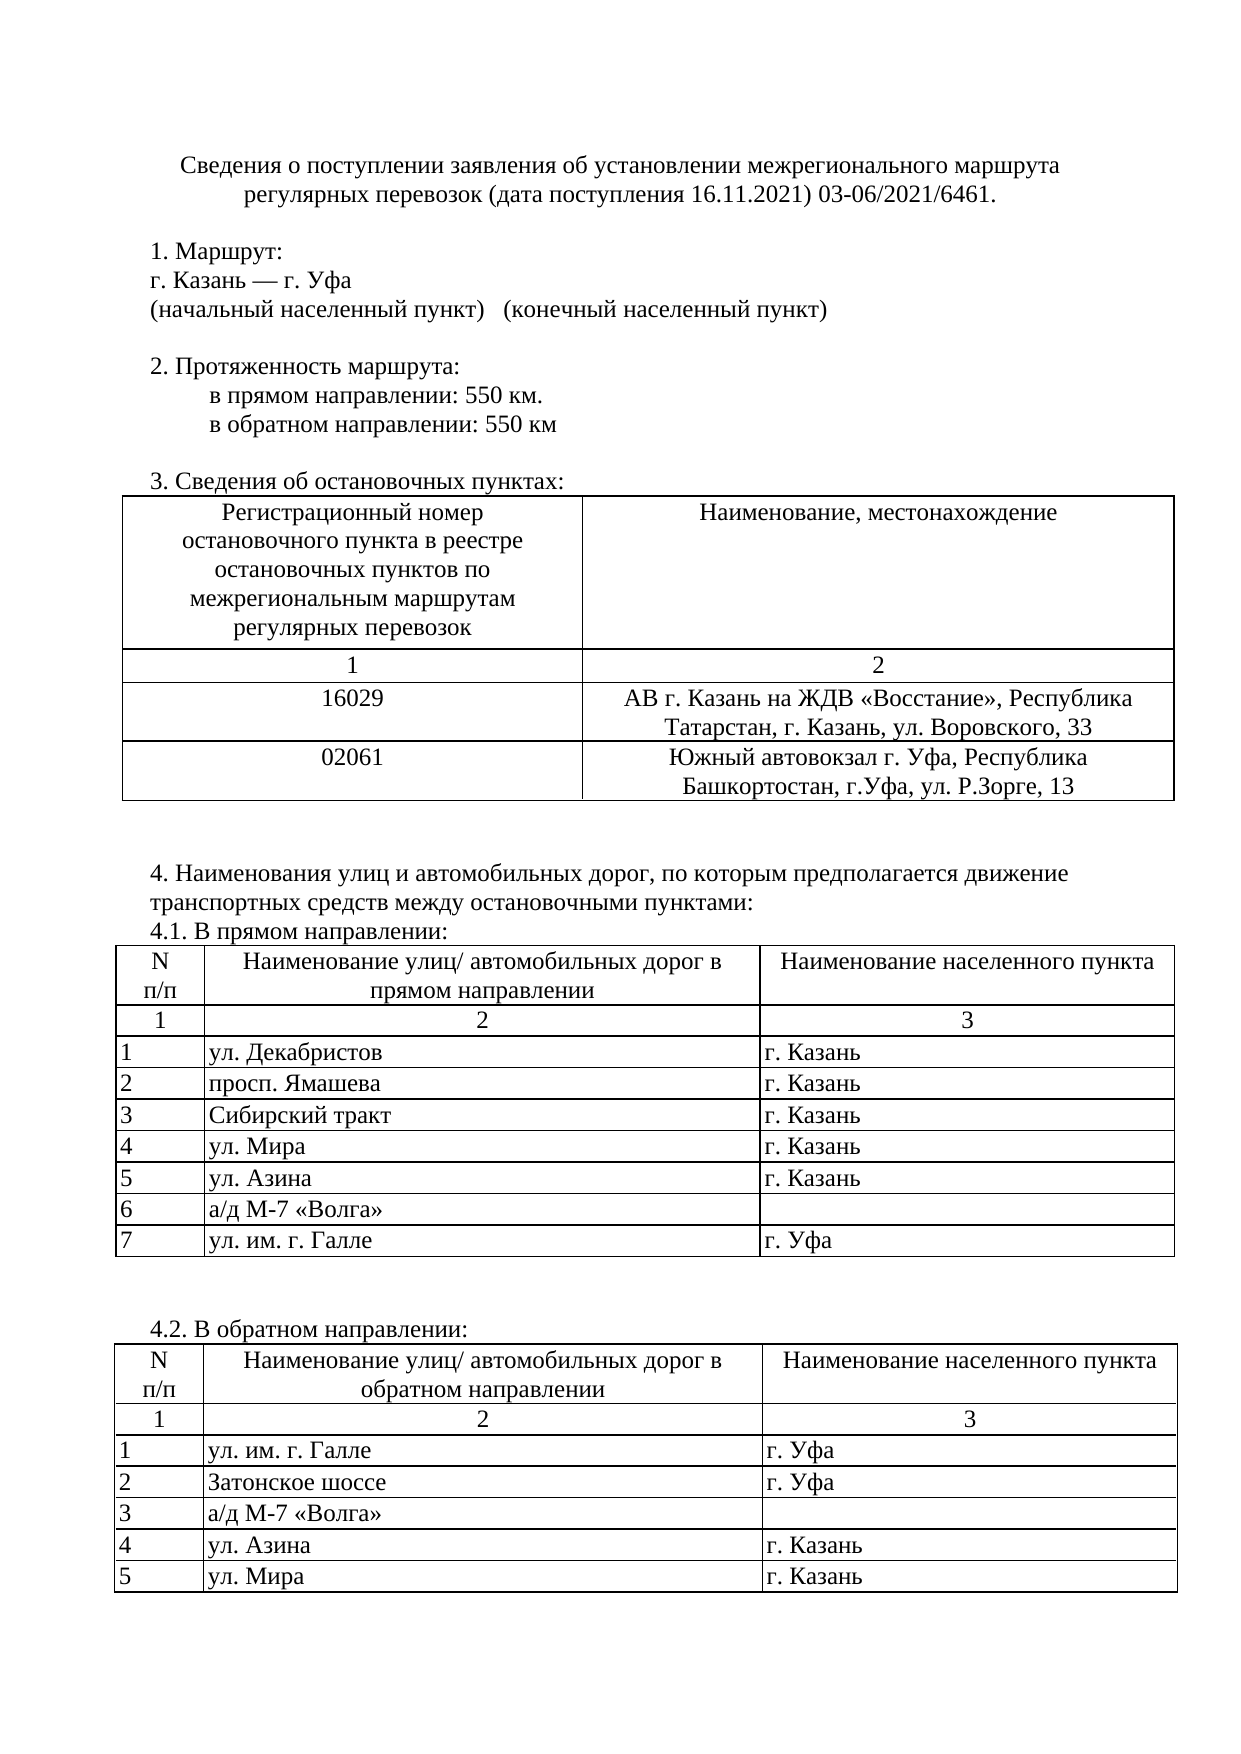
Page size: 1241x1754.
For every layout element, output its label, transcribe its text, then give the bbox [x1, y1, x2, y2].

table_cell г. Казань [763, 1560, 1177, 1591]
text в обратном направлении: 550 км [150, 409, 1090, 437]
table_cell 3 [761, 1006, 1174, 1035]
table_cell ул. Азина [205, 1163, 759, 1193]
table_cell 1 [117, 1006, 204, 1035]
text 4.2. В обратном направлении: [150, 1314, 1090, 1343]
table_cell Южный автовокзал г. Уфа, Республика Башкортостан, г.Уфа, ул. Р.Зорге, 13 [583, 742, 1173, 799]
table_cell г. Казань [761, 1068, 1174, 1098]
table_cell [761, 1194, 1174, 1224]
text Сведения о поступлении заявления об установлении межрегионального маршрута регулярных перевозок (дата поступления 16.11.2021) 03-06/2021/6461. [150, 150, 1090, 207]
table_header Наименование улиц/ автомобильных дорог в обратном направлении [204, 1345, 762, 1402]
table_cell г. Казань [761, 1100, 1174, 1130]
table_cell 6 [117, 1194, 204, 1224]
table_cell 16029 [123, 683, 582, 740]
table_cell 4 [115, 1529, 203, 1560]
text г. Казань — г. Уфа [150, 265, 1090, 294]
table_cell 02061 [123, 742, 582, 799]
table_cell 1 [115, 1435, 203, 1465]
table_cell 2 [204, 1404, 762, 1434]
table_header Регистрационный номер остановочного пункта в реестре остановочных пунктов по межрегиональным маршрутам регулярных перевозок [123, 497, 582, 648]
table_cell 2 [117, 1068, 204, 1098]
table_cell 2 [205, 1006, 759, 1035]
table_cell ул. им. г. Галле [205, 1226, 759, 1256]
table_cell ул. Азина [204, 1530, 762, 1560]
table_cell г. Уфа [763, 1465, 1177, 1497]
table_cell 7 [117, 1226, 204, 1256]
table_cell ул. им. г. Галле [204, 1436, 762, 1465]
text 4. Наименования улиц и автомобильных дорог, по которым предполагается движение транспортных средств между остановочными пунктами: [150, 858, 1090, 916]
text 2. Протяженность маршрута: [150, 351, 1090, 380]
table_header N п/п [115, 1345, 203, 1402]
table_header Наименование, местонахождение [583, 497, 1173, 648]
table_cell ул. Мира [204, 1561, 762, 1591]
table_cell 5 [117, 1163, 204, 1193]
table_header N п/п [117, 946, 204, 1004]
table_cell 1 [123, 650, 582, 681]
table_cell г. Казань [761, 1163, 1174, 1193]
table_cell просп. Ямашева [205, 1068, 759, 1098]
table_cell ул. Мира [205, 1131, 759, 1161]
table_cell 2 [583, 650, 1173, 681]
table_cell [763, 1497, 1177, 1528]
table_cell Сибирский тракт [205, 1100, 759, 1130]
table_cell ул. Декабристов [205, 1037, 759, 1067]
table_cell 3 [115, 1498, 203, 1528]
table_cell г. Казань [761, 1131, 1174, 1161]
text 3. Сведения об остановочных пунктах: [150, 466, 1090, 495]
table_cell 1 [115, 1404, 203, 1434]
table_cell 3 [763, 1403, 1177, 1434]
table_cell 5 [115, 1561, 203, 1591]
text в прямом направлении: 550 км. [150, 380, 1090, 409]
text (начальный населенный пункт) (конечный населенный пункт) [150, 294, 1090, 322]
table_cell Затонское шоссе [204, 1467, 762, 1497]
table_cell а/д М-7 «Волга» [204, 1498, 762, 1528]
table_cell г. Уфа [763, 1434, 1177, 1465]
table_cell АВ г. Казань на ЖДВ «Восстание», Республика Татарстан, г. Казань, ул. Воровского, 33 [583, 683, 1173, 740]
table_header Наименование населенного пункта [761, 946, 1174, 1004]
table_cell 2 [115, 1466, 203, 1497]
table_cell г. Казань [763, 1528, 1177, 1560]
table_cell г. Казань [761, 1037, 1174, 1067]
table_cell а/д М-7 «Волга» [205, 1194, 759, 1224]
table_cell г. Уфа [761, 1226, 1174, 1256]
table_cell 3 [117, 1100, 204, 1130]
text 1. Маршрут: [150, 236, 1090, 265]
table_header Наименование улиц/ автомобильных дорог в прямом направлении [205, 946, 759, 1004]
table_cell 1 [117, 1037, 204, 1067]
table_cell 4 [117, 1131, 204, 1161]
table_header Наименование населенного пункта [763, 1345, 1177, 1402]
text 4.1. В прямом направлении: [150, 916, 1090, 945]
